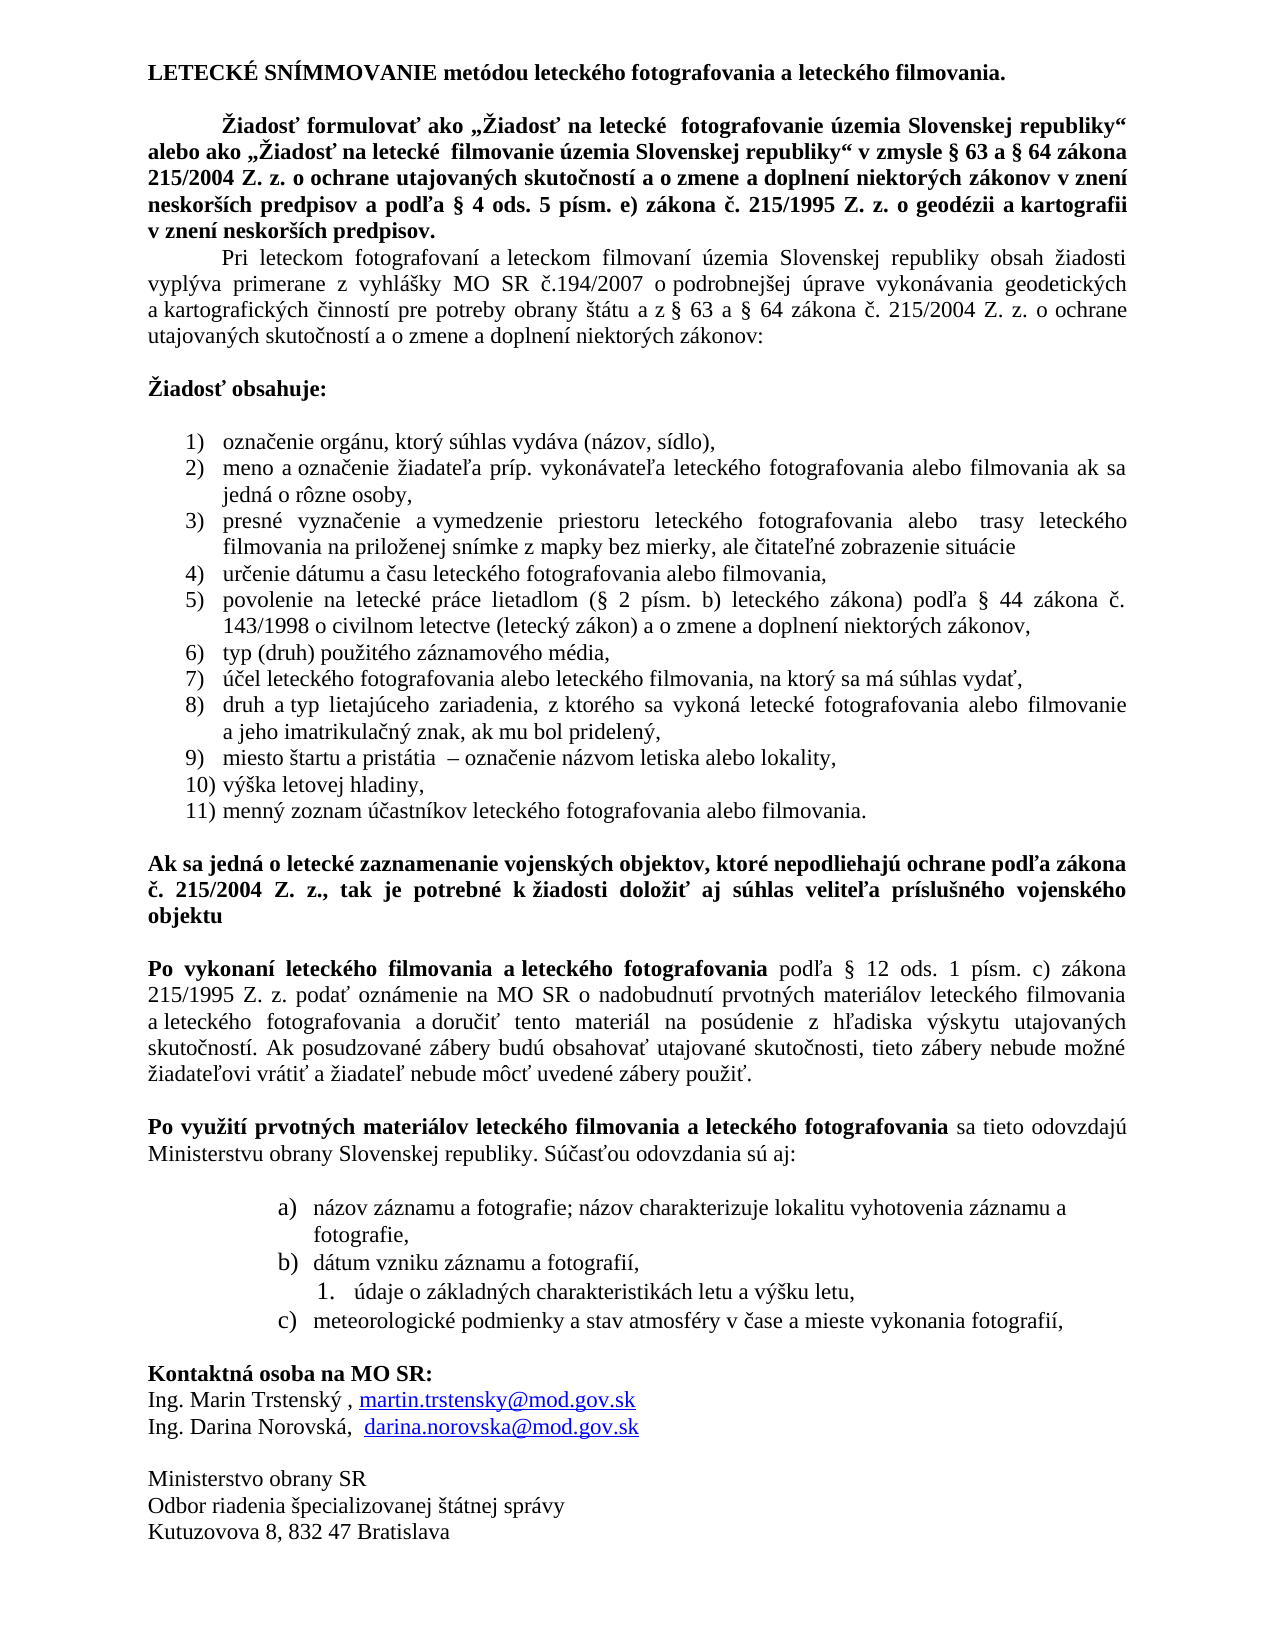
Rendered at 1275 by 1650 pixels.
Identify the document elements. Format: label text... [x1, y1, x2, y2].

text Kutuzovova 8, 832 47 Bratislava [148, 1518, 1127, 1544]
text Ak sa jedná o letecké zaznamenanie vojenských objektov, ktoré nepodliehajú ochrane podľa zákona č. 215/2004 Z. z., tak je potrebné k žiadosti doložiť aj súhlas veliteľa príslušného vojenského objektu [148, 850, 1127, 929]
list výška letovej hladiny, [185, 771, 1127, 797]
list názov záznamu a fotografie; názov charakterizuje lokalitu vyhotovenia záznamu a fotografie, [278, 1192, 1127, 1247]
list povolenie na letecké práce lietadlom (§ 2 písm. b) leteckého zákona) podľa § 44 zákona č. 143/1998 o civilnom letectve (letecký zákon) a o zmene a doplnení niektorých zákonov, [185, 586, 1127, 639]
list menný zoznam účastníkov leteckého fotografovania alebo filmovania. [185, 797, 1127, 823]
text Po vykonaní leteckého filmovania a leteckého fotografovania podľa § 12 ods. 1 písm. c) zákona 215/1995 Z. z. podať oznámenie na MO SR o nadobudnutí prvotných materiálov leteckého filmovania a leteckého fotografovania a doručiť tento materiál na posúdenie z hľadiska výskytu utajovaných skutočností. Ak posudzované zábery budú obsahovať utajované skutočnosti, tieto zábery nebude možné žiadateľovi vrátiť a žiadateľ nebude môcť uvedené zábery použiť. [148, 955, 1127, 1087]
list druh a typ lietajúceho zariadenia, z ktorého sa vykoná letecké fotografovania alebo filmovanie a jeho imatrikulačný znak, ak mu bol pridelený, [185, 692, 1127, 744]
text Ing. Marin Trstenský , martin.trstensky@mod.gov.sk [148, 1386, 1127, 1413]
text Ing. Darina Norovská, darina.norovska@mod.gov.sk [148, 1413, 1127, 1439]
text Žiadosť formulovať ako „Žiadosť na letecké fotografovanie územia Slovenskej republiky“ alebo ako „Žiadosť na letecké filmovanie územia Slovenskej republiky“ v zmysle § 63 a § 64 zákona 215/2004 Z. z. o ochrane utajovaných skutočností a o zmene a doplnení niektorých zákonov v znení neskorších predpisov a podľa § 4 ods. 5 písm. e) zákona č. 215/1995 Z. z. o geodézii a kartografii v znení neskorších predpisov. [148, 112, 1127, 243]
text Odbor riadenia špecializovanej štátnej správy [148, 1492, 1127, 1518]
list určenie dátumu a času leteckého fotografovania alebo filmovania, [185, 560, 1127, 586]
subtitle Letecké snímmovanie metódou leteckého fotografovania a leteckého filmovania. [148, 59, 1127, 85]
text Kontaktná osoba na MO SR: [148, 1360, 1127, 1386]
list miesto štartu a pristátia – označenie názvom letiska alebo lokality, [185, 744, 1127, 771]
text Pri leteckom fotografovaní a leteckom filmovaní územia Slovenskej republiky obsah žiadosti vyplýva primerane z vyhlášky MO SR č.194/2007 o podrobnejšej úprave vykonávania geodetických a kartografických činností pre potreby obrany štátu a z § 63 a § 64 zákona č. 215/2004 Z. z. o ochrane utajovaných skutočností a o zmene a doplnení niektorých zákonov: [148, 243, 1127, 349]
list dátum vzniku záznamu a fotografií, [278, 1247, 1127, 1276]
text Po využití prvotných materiálov leteckého filmovania a leteckého fotografovania sa tieto odovzdajú Ministerstvu obrany Slovenskej republiky. Súčasťou odovzdania sú aj: [148, 1113, 1127, 1166]
list účel leteckého fotografovania alebo leteckého filmovania, na ktorý sa má súhlas vydať, [185, 665, 1127, 692]
list meno a označenie žiadateľa príp. vykonávateľa leteckého fotografovania alebo filmovania ak sa jedná o rôzne osoby, [185, 454, 1127, 507]
text Ministerstvo obrany SR [148, 1465, 1127, 1492]
list meteorologické podmienky a stav atmosféry v čase a mieste vykonania fotografií, [278, 1305, 1127, 1334]
list presné vyznačenie a vymedzenie priestoru leteckého fotografovania alebo trasy leteckého filmovania na priloženej snímke z mapky bez mierky, ale čitateľné zobrazenie situácie [185, 507, 1127, 560]
list typ (druh) použitého záznamového média, [185, 639, 1127, 665]
list označenie orgánu, ktorý súhlas vydáva (názov, sídlo), [185, 428, 1127, 454]
list údaje o základných charakteristikách letu a výšku letu, [316, 1276, 1127, 1305]
text Žiadosť obsahuje: [148, 375, 1127, 402]
